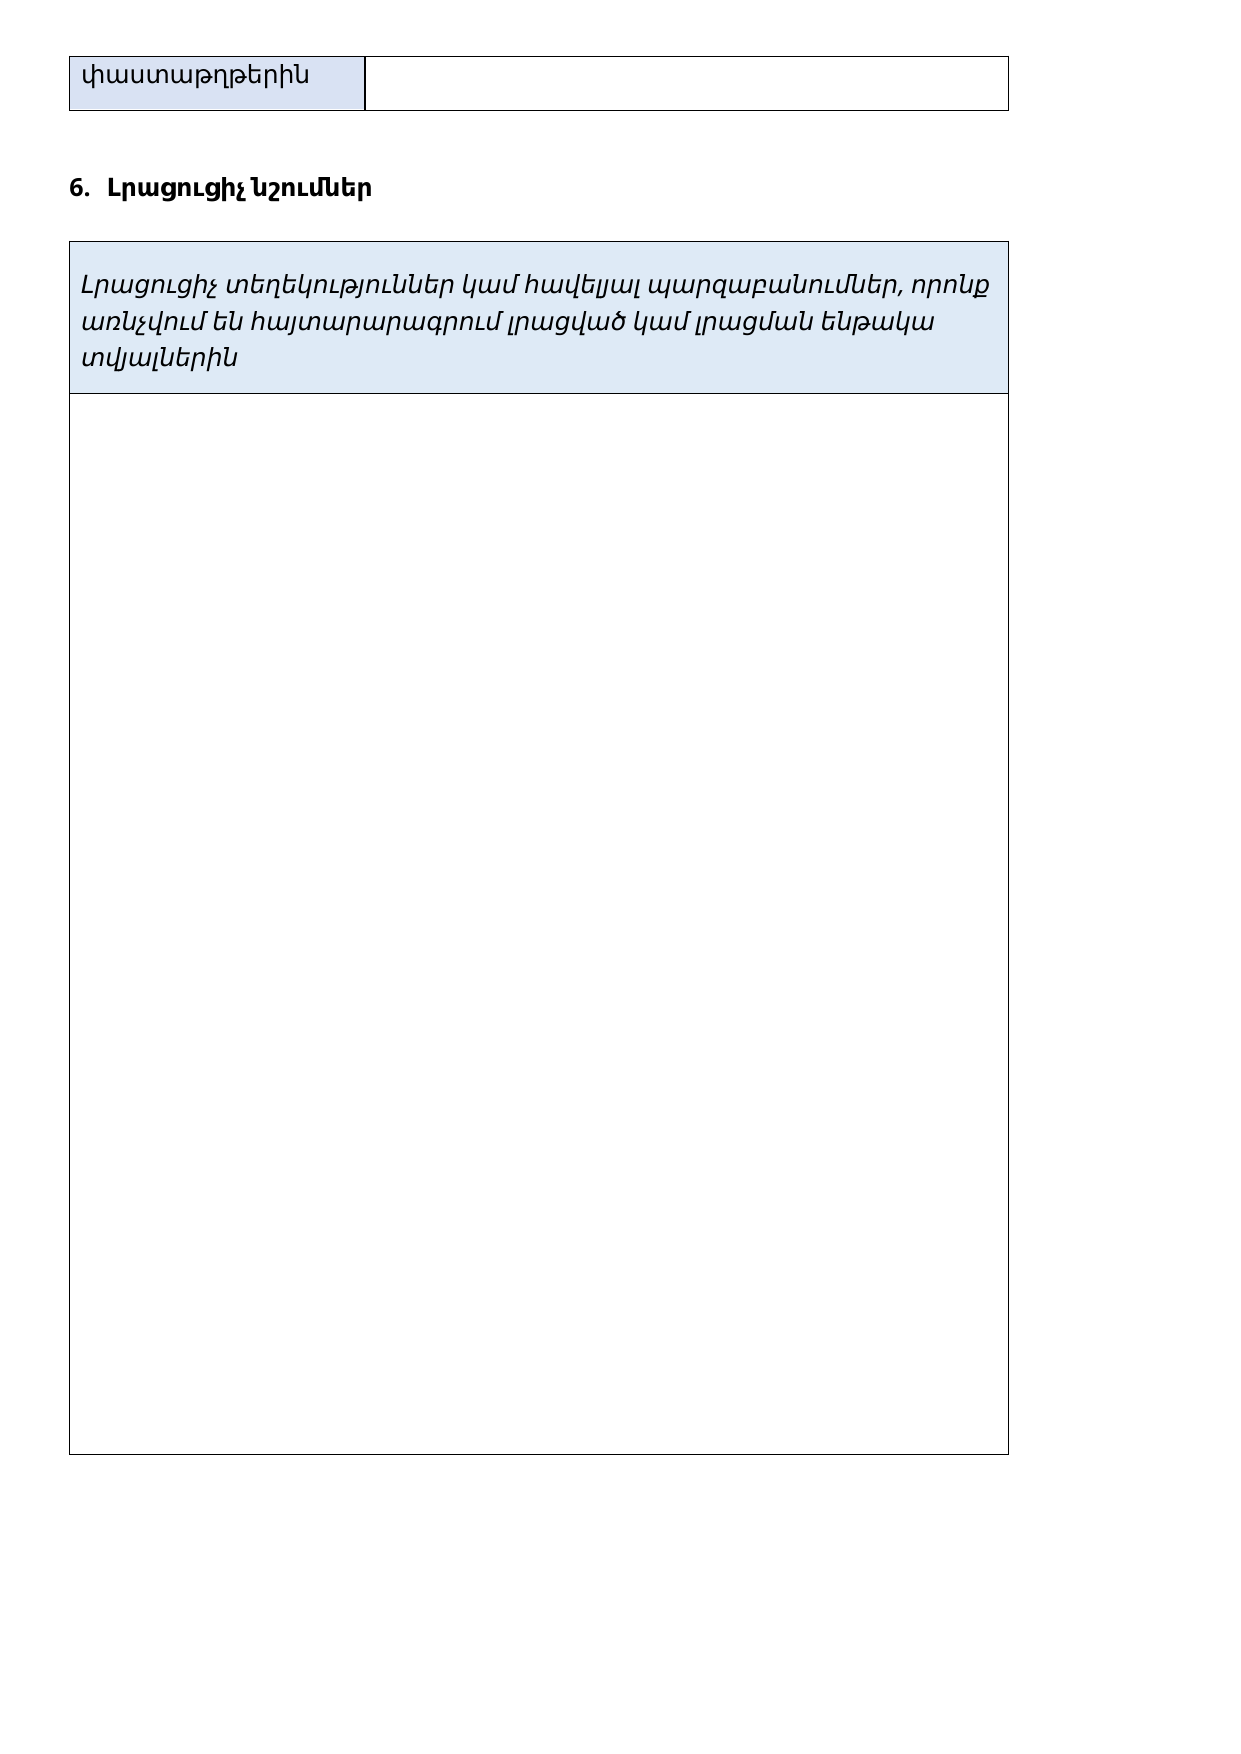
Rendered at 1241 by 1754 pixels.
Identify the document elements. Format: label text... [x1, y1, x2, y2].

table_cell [70, 57, 364, 109]
table_cell [366, 57, 1008, 109]
list Լրացուցիչ նշումներ [69, 170, 1152, 204]
table_cell [70, 394, 1008, 1454]
table_header Լրացուցիչ տեղեկություններ կամ հավելյալ պարզաբանումներ, որոնք առնչվում են հայտարարագրում լրացված կամ լրացման ենթակա տվյալներին [70, 242, 1008, 393]
